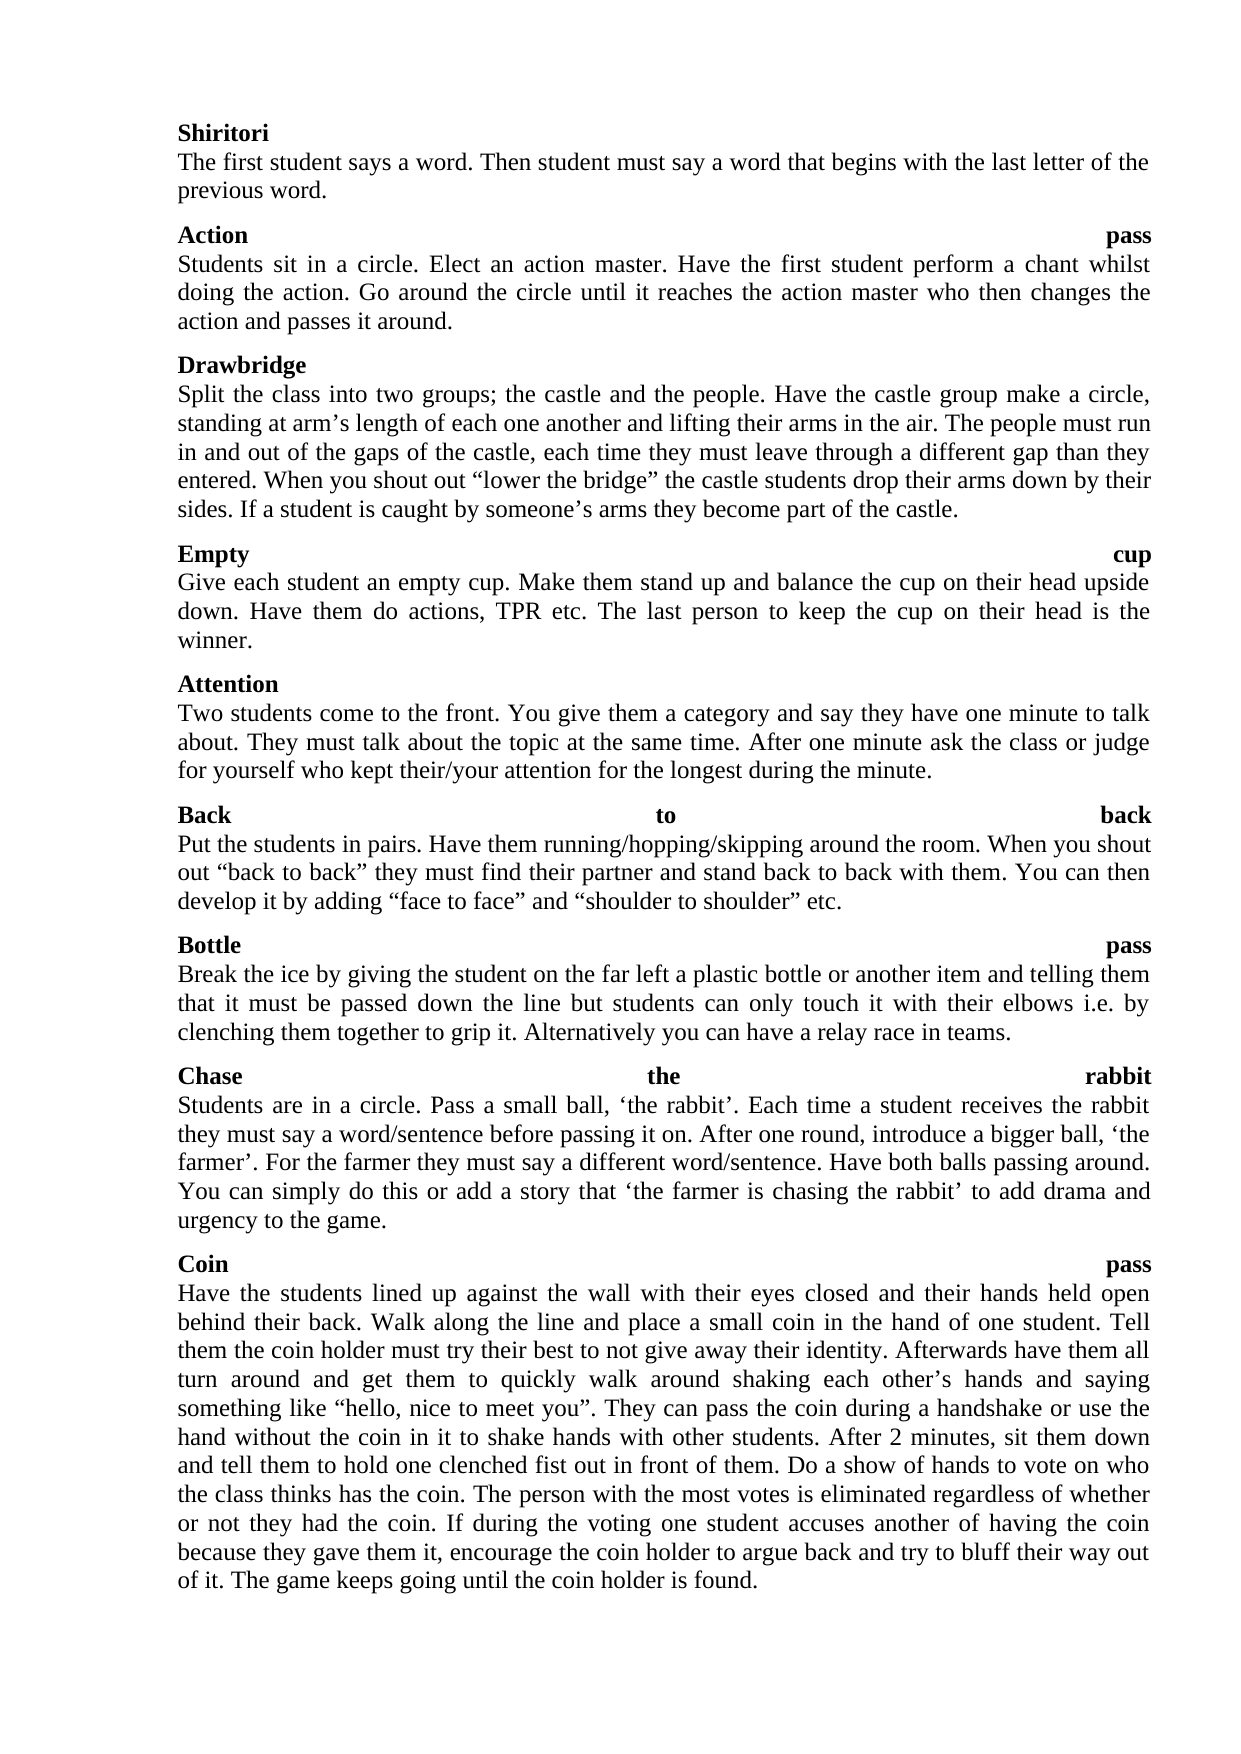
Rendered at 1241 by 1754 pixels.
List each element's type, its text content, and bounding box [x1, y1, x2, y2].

text Empty cup Give each student an empty cup. Make them stand up and balance the cup on their head upside down. Have them do actions, TPR etc. The last person to keep the cup on their head is the winner. [177, 539, 1152, 654]
text Bottle pass Break the ice by giving the student on the far left a plastic bottle or another item and telling them that it must be passed down the line but students can only touch it with their elbows i.e. by clenching them together to grip it. Alternatively you can have a relay race in teams. [177, 931, 1152, 1046]
text Back to back Put the students in pairs. Have them running/hopping/skipping around the room. When you shout out “back to back” they must find their partner and stand back to back with them. You can then develop it by adding “face to face” and “shoulder to shoulder” etc. [177, 800, 1152, 915]
text Shiritori The first student says a word. Then student must say a word that begins with the last letter of the previous word. [177, 118, 1152, 204]
text Drawbridge Split the class into two groups; the castle and the people. Have the castle group make a circle, standing at arm’s length of each one another and lifting their arms in the air. The people must run in and out of the gaps of the castle, each time they must leave through a different gap than they entered. When you shout out “lower the bridge” the castle students drop their arms down by their sides. If a student is caught by someone’s arms they become part of the castle. [177, 351, 1152, 523]
text Attention Two students come to the front. You give them a category and say they have one minute to talk about. They must talk about the topic at the same time. After one minute ask the class or judge for yourself who kept their/your attention for the longest during the minute. [177, 669, 1152, 784]
text Chase the rabbit Students are in a circle. Pass a small ball, ‘the rabbit’. Each time a student receives the rabbit they must say a word/sentence before passing it on. After one round, introduce a bigger ball, ‘the farmer’. For the farmer they must say a different word/sentence. Have both balls passing around. You can simply do this or add a story that ‘the farmer is chasing the rabbit’ to add drama and urgency to the game. [177, 1061, 1152, 1234]
text Action pass Students sit in a circle. Elect an action master. Have the first student perform a chant whilst doing the action. Go around the circle until it reaches the action master who then changes the action and passes it around. [177, 220, 1152, 335]
text Coin pass Have the students lined up against the wall with their eyes closed and their hands held open behind their back. Walk along the line and place a small coin in the hand of one student. Tell them the coin holder must try their best to not give away their identity. Afterwards have them all turn around and get them to quickly walk around shaking each other’s hands and saying something like “hello, nice to meet you”. They can pass the coin during a handshake or use the hand without the coin in it to shake hands with other students. After 2 minutes, sit them down and tell them to hold one clenched fist out in front of them. Do a show of hands to vote on who the class thinks has the coin. The person with the most votes is eliminated regardless of whether or not they had the coin. If during the voting one student accuses another of having the coin because they gave them it, encourage the coin holder to argue back and try to bluff their way out of it. The game keeps going until the coin holder is found. [177, 1249, 1152, 1594]
